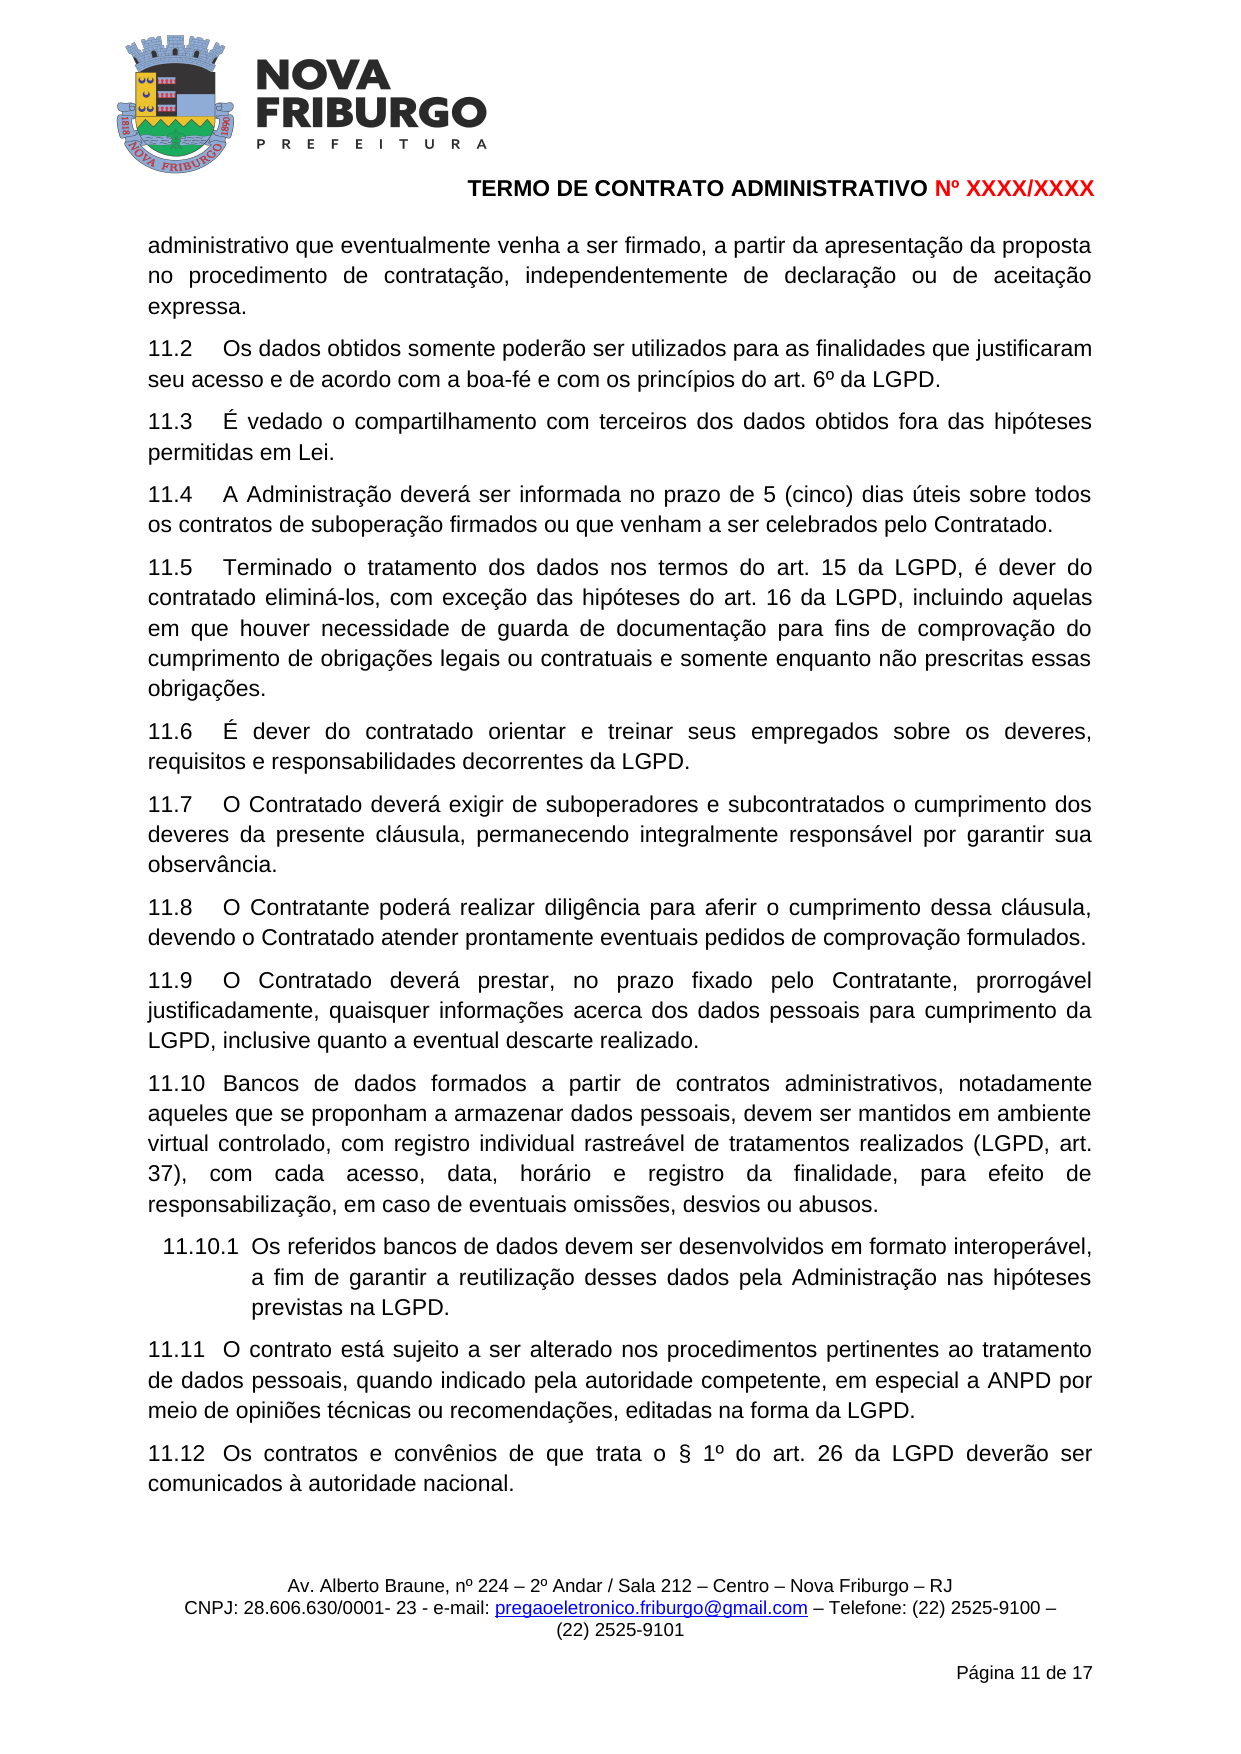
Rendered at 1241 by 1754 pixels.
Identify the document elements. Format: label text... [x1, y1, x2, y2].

list A Administração deverá ser informada no prazo de 5 (cinco) dias úteis sobre todos os contratos de suboperação firmados ou que venham a ser celebrados pelo Contratado. [148, 481, 1092, 538]
list O Contratado deverá prestar, no prazo fixado pelo Contratante, prorrogável justificadamente, quaisquer informações acerca dos dados pessoais para cumprimento da LGPD, inclusive quanto a eventual descarte realizado. [148, 967, 1092, 1053]
list O contrato está sujeito a ser alterado nos procedimentos pertinentes ao tratamento de dados pessoais, quando indicado pela autoridade competente, em especial a ANPD por meio de opiniões técnicas ou recomendações, editadas na forma da LGPD. [148, 1336, 1092, 1423]
list Os dados obtidos somente poderão ser utilizados para as finalidades que justificaram seu acesso e de acordo com a boa-fé e com os princípios do art. 6º da LGPD. [148, 335, 1092, 392]
list Bancos de dados formados a partir de contratos administrativos, notadamente aqueles que se proponham a armazenar dados pessoais, devem ser mantidos em ambiente virtual controlado, com registro individual rastreável de tratamentos realizados (LGPD, art. 37), com cada acesso, data, horário e registro da finalidade, para efeito de responsabilização, em caso de eventuais omissões, desvios ou abusos. [148, 1070, 1092, 1217]
list Os contratos e convênios de que trata o § 1º do art. 26 da LGPD deverão ser comunicados à autoridade nacional. [148, 1439, 1092, 1496]
picture [103, 29, 500, 175]
list É dever do contratado orientar e treinar seus empregados sobre os deveres, requisitos e responsabilidades decorrentes da LGPD. [148, 718, 1092, 774]
list É vedado o compartilhamento com terceiros dos dados obtidos fora das hipóteses permitidas em Lei. [148, 408, 1092, 465]
list Terminado o tratamento dos dados nos termos do art. 15 da LGPD, é dever do contratado eliminá-los, com exceção das hipóteses do art. 16 da LGPD, incluindo aquelas em que houver necessidade de guarda de documentação para fins de comprovação do cumprimento de obrigações legais ou contratuais e somente enquanto não prescritas essas obrigações. [148, 554, 1092, 701]
list O Contratante poderá realizar diligência para aferir o cumprimento dessa cláusula, devendo o Contratado atender prontamente eventuais pedidos de comprovação formulados. [148, 894, 1092, 950]
list Os referidos bancos de dados devem ser desenvolvidos em formato interoperável, a fim de garantir a reutilização desses dados pela Administração nas hipóteses previstas na LGPD. [162, 1233, 1092, 1320]
list O Contratado deverá exigir de suboperadores e subcontratados o cumprimento dos deveres da presente cláusula, permanecendo integralmente responsável por garantir sua observância. [148, 791, 1092, 877]
